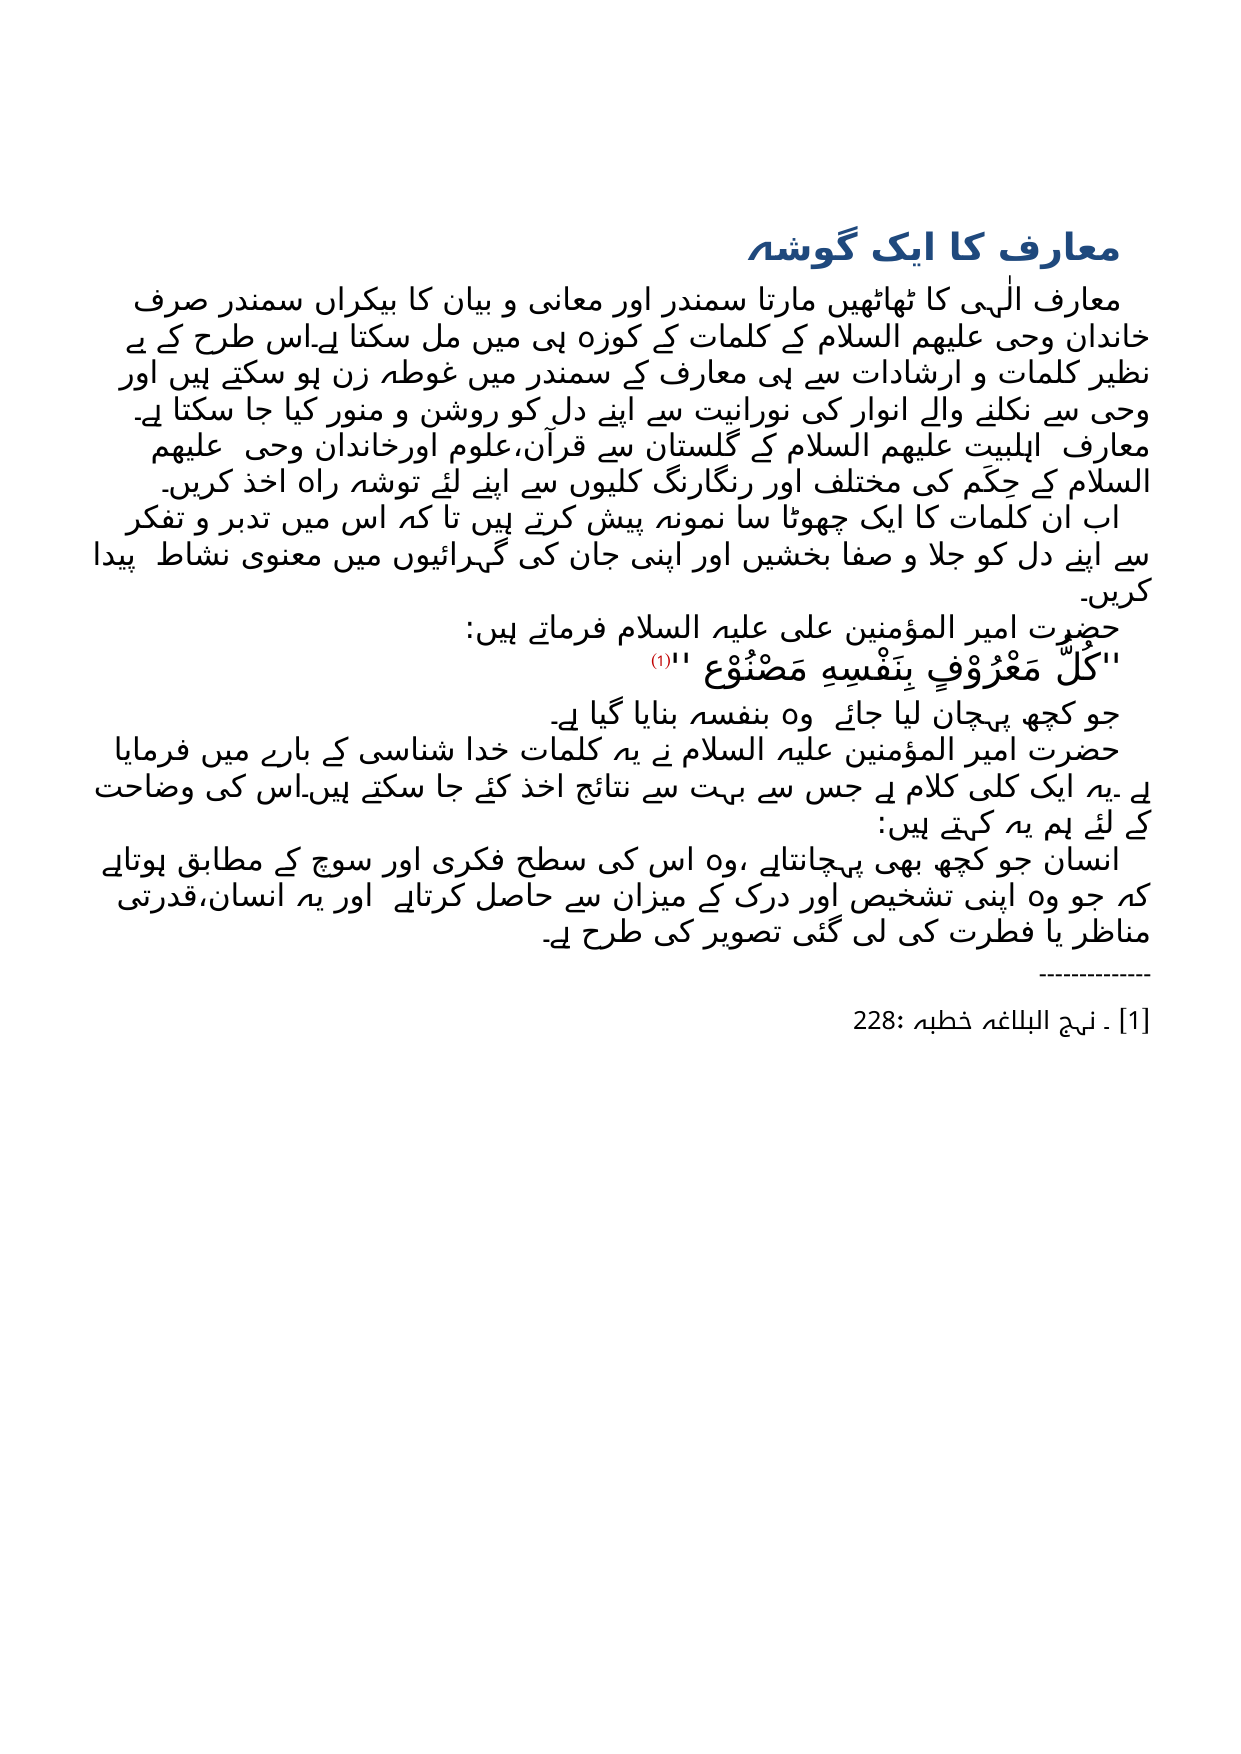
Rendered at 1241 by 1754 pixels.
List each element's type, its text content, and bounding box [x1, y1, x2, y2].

text انسان جو کچھ بھی پہچانتاہے ،وہ اس کی سطح فکری اور سوچ کے مطابق ہوتاہے کہ جو وہ اپنی تشخیص اور درک کے میزان سے حاصل کرتاہے اور یہ انسان،قدرتی مناظر یا فطرت کی لی گئی تصویر کی طرح ہے۔ [89, 841, 1152, 950]
text [1] ۔ نہج البلاغہ خطبہ :228 [89, 997, 1152, 1045]
text جو کچھ پہچان لیا جائے وہ بنفسہ بنایا گیا ہے۔ [89, 695, 1152, 732]
text حضرت امیر المؤمنین علی علیہ السلام فرماتے ہیں: [89, 609, 1152, 645]
text -------------- [89, 950, 1152, 997]
text معارف الٰہی کا ٹھاٹھیں مارتا سمندر اور معانی و بیان کا بیکراں سمندر صرف خاندان وحی علیھم السلام کے کلمات کے کوزہ ہی میں مل سکتا ہے۔اس طرح کے بے نظیر کلمات و ارشادات سے ہی معارف کے سمندر میں غوطہ زن ہو سکتے ہیں اور وحی سے نکلنے والے انوار کی نورانیت سے اپنے دل کو روشن و منور کیا جا سکتا ہے۔معارف اہلبیت علیھم السلام کے گلستان سے قرآن،علوم اورخاندان وحی علیھم السلام کے حِکَم کی مختلف اور رنگارنگ کلیوں سے اپنے لئے توشہ راہ اخذ کریں۔ [89, 282, 1152, 500]
text حضرت امیر المؤمنین علیہ السلام نے یہ کلمات خدا شناسی کے بارے میں فرمایا ہے ۔یہ ایک کلی کلام ہے جس سے بہت سے نتائج اخذ کئے جا سکتے ہیں۔اس کی وضاحت کے لئے ہم یہ کہتے ہیں: [89, 732, 1152, 841]
subtitle معارف کا ایک گوشہ [89, 226, 1152, 269]
text ''کُلُّ مَعْرُوْفٍ بِنَفْسِهِ مَصْنُوْع ''(1) [89, 645, 1152, 695]
text اب ان کلمات کا ایک چھوٹا سا نمونہ پیش کرتے ہیں تا کہ اس میں تدبر و تفکر سے اپنے دل کو جلا و صفا بخشیں اور اپنی جان کی گہرائیوں میں معنوی نشاط پیدا کریں۔ [89, 500, 1152, 609]
